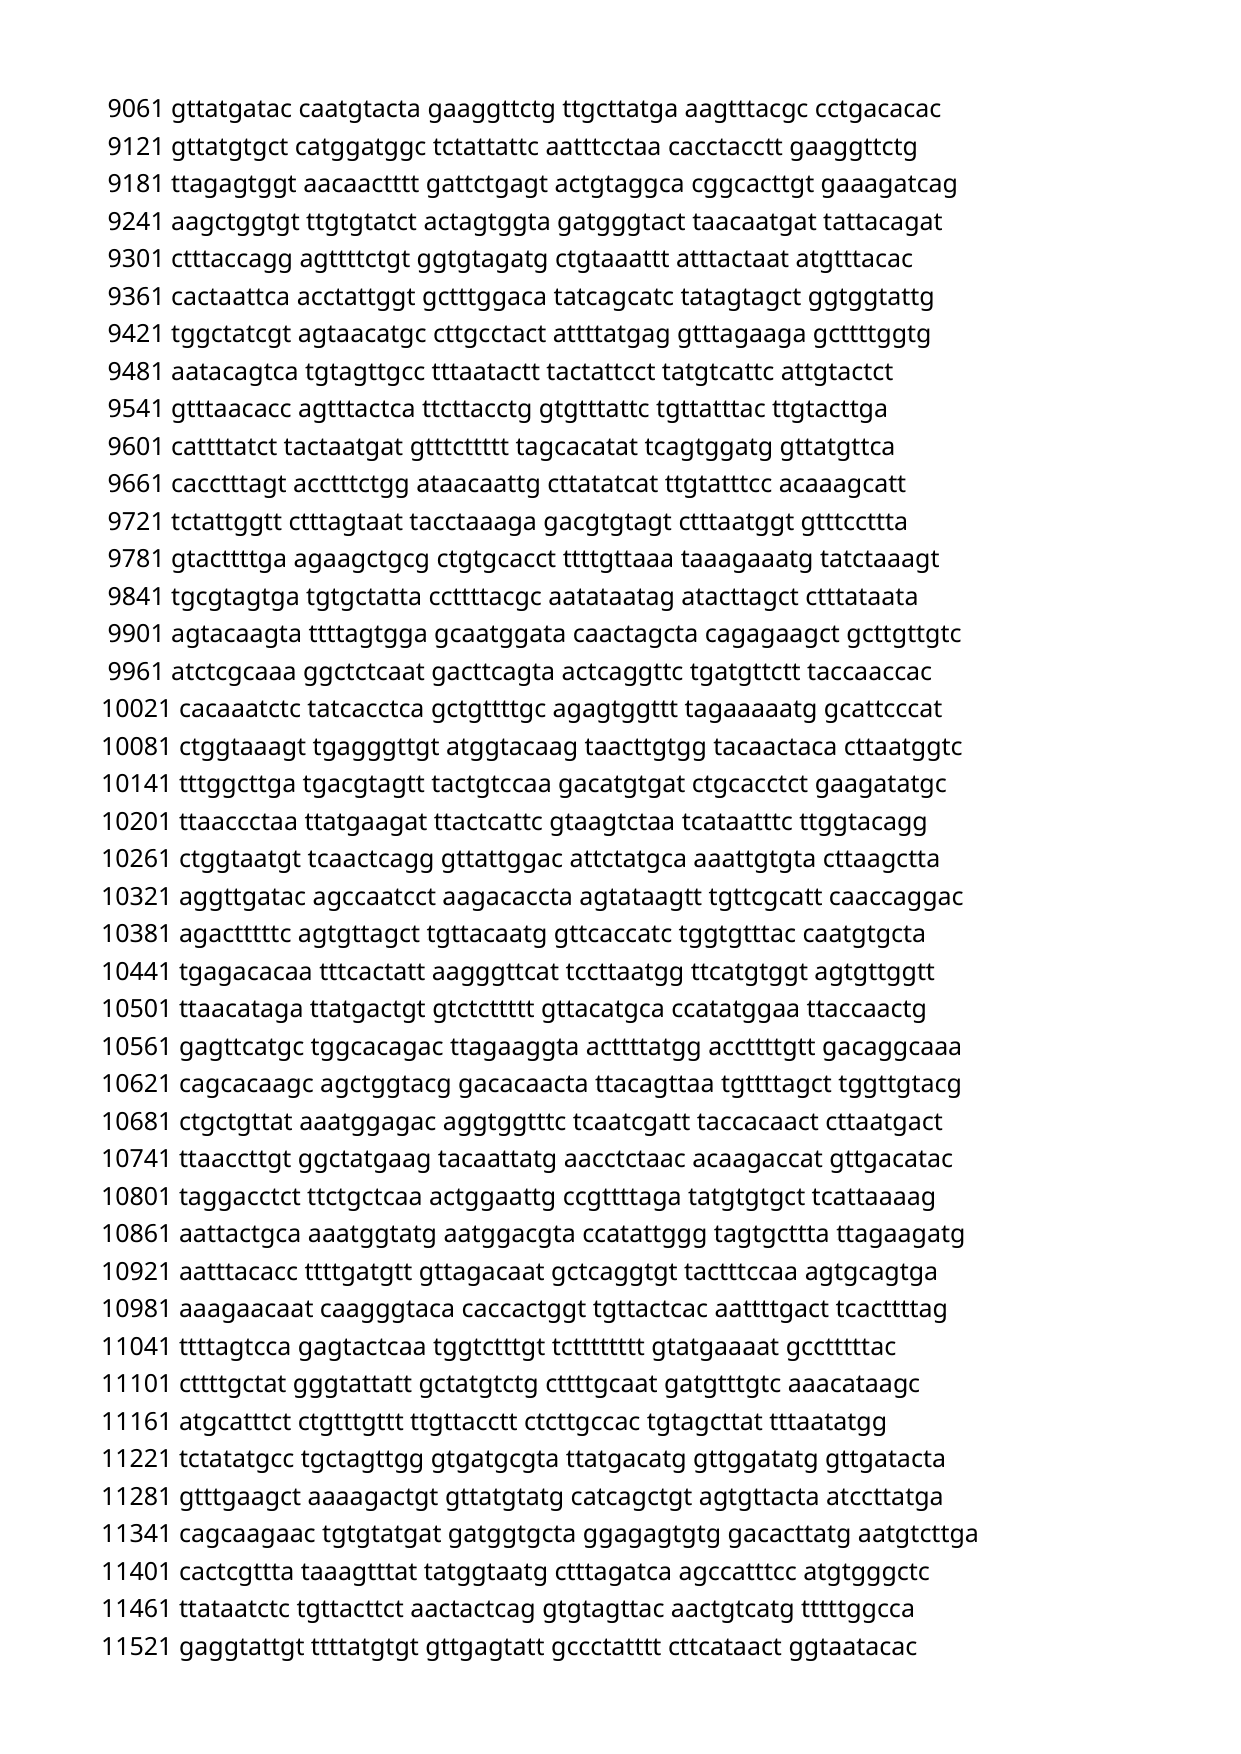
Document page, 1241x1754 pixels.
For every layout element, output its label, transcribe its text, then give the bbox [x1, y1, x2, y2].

text 10381 agactttttc agtgttagct tgttacaatg gttcaccatc tggtgtttac caatgtgcta [75, 914, 1165, 952]
text 9361 cactaattca acctattggt gctttggaca tatcagcatc tatagtagct ggtggtattg [75, 277, 1165, 314]
text 10681 ctgctgttat aaatggagac aggtggtttc tcaatcgatt taccacaact cttaatgact [75, 1102, 1165, 1139]
text 9181 ttagagtggt aacaactttt gattctgagt actgtaggca cggcacttgt gaaagatcag [75, 164, 1165, 202]
text 10021 cacaaatctc tatcacctca gctgttttgc agagtggttt tagaaaaatg gcattcccat [75, 689, 1165, 727]
text 11461 ttataatctc tgttacttct aactactcag gtgtagttac aactgtcatg tttttggcca [75, 1589, 1165, 1627]
text 9061 gttatgatac caatgtacta gaaggttctg ttgcttatga aagtttacgc cctgacacac [75, 89, 1165, 127]
text 9841 tgcgtagtga tgtgctatta ccttttacgc aatataatag atacttagct ctttataata [75, 577, 1165, 614]
text 11401 cactcgttta taaagtttat tatggtaatg ctttagatca agccatttcc atgtgggctc [75, 1552, 1165, 1589]
text 9301 ctttaccagg agttttctgt ggtgtagatg ctgtaaattt atttactaat atgtttacac [75, 239, 1165, 277]
text 10741 ttaaccttgt ggctatgaag tacaattatg aacctctaac acaagaccat gttgacatac [75, 1139, 1165, 1177]
text 9601 cattttatct tactaatgat gtttcttttt tagcacatat tcagtggatg gttatgttca [75, 427, 1165, 464]
text 9961 atctcgcaaa ggctctcaat gacttcagta actcaggttc tgatgttctt taccaaccac [75, 652, 1165, 689]
text 9421 tggctatcgt agtaacatgc cttgcctact attttatgag gtttagaaga gcttttggtg [75, 314, 1165, 352]
text 11281 gtttgaagct aaaagactgt gttatgtatg catcagctgt agtgttacta atccttatga [75, 1477, 1165, 1514]
text 10801 taggacctct ttctgctcaa actggaattg ccgttttaga tatgtgtgct tcattaaaag [75, 1177, 1165, 1214]
text 11101 cttttgctat gggtattatt gctatgtctg cttttgcaat gatgtttgtc aaacataagc [75, 1364, 1165, 1402]
text 10861 aattactgca aaatggtatg aatggacgta ccatattggg tagtgcttta ttagaagatg [75, 1214, 1165, 1252]
text 11221 tctatatgcc tgctagttgg gtgatgcgta ttatgacatg gttggatatg gttgatacta [75, 1439, 1165, 1477]
text 9781 gtacttttga agaagctgcg ctgtgcacct ttttgttaaa taaagaaatg tatctaaagt [75, 539, 1165, 577]
text 9541 gtttaacacc agtttactca ttcttacctg gtgtttattc tgttatttac ttgtacttga [75, 389, 1165, 427]
text 9901 agtacaagta ttttagtgga gcaatggata caactagcta cagagaagct gcttgttgtc [75, 614, 1165, 652]
text 10141 tttggcttga tgacgtagtt tactgtccaa gacatgtgat ctgcacctct gaagatatgc [75, 764, 1165, 802]
text 10201 ttaaccctaa ttatgaagat ttactcattc gtaagtctaa tcataatttc ttggtacagg [75, 802, 1165, 839]
text 10621 cagcacaagc agctggtacg gacacaacta ttacagttaa tgttttagct tggttgtacg [75, 1064, 1165, 1102]
text 10501 ttaacataga ttatgactgt gtctcttttt gttacatgca ccatatggaa ttaccaactg [75, 989, 1165, 1027]
text 11341 cagcaagaac tgtgtatgat gatggtgcta ggagagtgtg gacacttatg aatgtcttga [75, 1514, 1165, 1552]
text 9661 cacctttagt acctttctgg ataacaattg cttatatcat ttgtatttcc acaaagcatt [75, 464, 1165, 502]
text 10441 tgagacacaa tttcactatt aagggttcat tccttaatgg ttcatgtggt agtgttggtt [75, 952, 1165, 989]
text 10921 aatttacacc ttttgatgtt gttagacaat gctcaggtgt tactttccaa agtgcagtga [75, 1252, 1165, 1289]
text 9481 aatacagtca tgtagttgcc tttaatactt tactattcct tatgtcattc attgtactct [75, 352, 1165, 389]
text 10981 aaagaacaat caagggtaca caccactggt tgttactcac aattttgact tcacttttag [75, 1289, 1165, 1327]
text 10261 ctggtaatgt tcaactcagg gttattggac attctatgca aaattgtgta cttaagctta [75, 839, 1165, 877]
text 11521 gaggtattgt ttttatgtgt gttgagtatt gccctatttt cttcataact ggtaatacac [75, 1627, 1165, 1664]
text 11161 atgcatttct ctgtttgttt ttgttacctt ctcttgccac tgtagcttat tttaatatgg [75, 1402, 1165, 1439]
text 10561 gagttcatgc tggcacagac ttagaaggta acttttatgg accttttgtt gacaggcaaa [75, 1027, 1165, 1064]
text 9121 gttatgtgct catggatggc tctattattc aatttcctaa cacctacctt gaaggttctg [75, 127, 1165, 164]
text 11041 ttttagtcca gagtactcaa tggtctttgt tctttttttt gtatgaaaat gcctttttac [75, 1327, 1165, 1364]
text 9241 aagctggtgt ttgtgtatct actagtggta gatgggtact taacaatgat tattacagat [75, 202, 1165, 239]
text 10321 aggttgatac agccaatcct aagacaccta agtataagtt tgttcgcatt caaccaggac [75, 877, 1165, 914]
text 10081 ctggtaaagt tgagggttgt atggtacaag taacttgtgg tacaactaca cttaatggtc [75, 727, 1165, 764]
text 9721 tctattggtt ctttagtaat tacctaaaga gacgtgtagt ctttaatggt gtttccttta [75, 502, 1165, 539]
